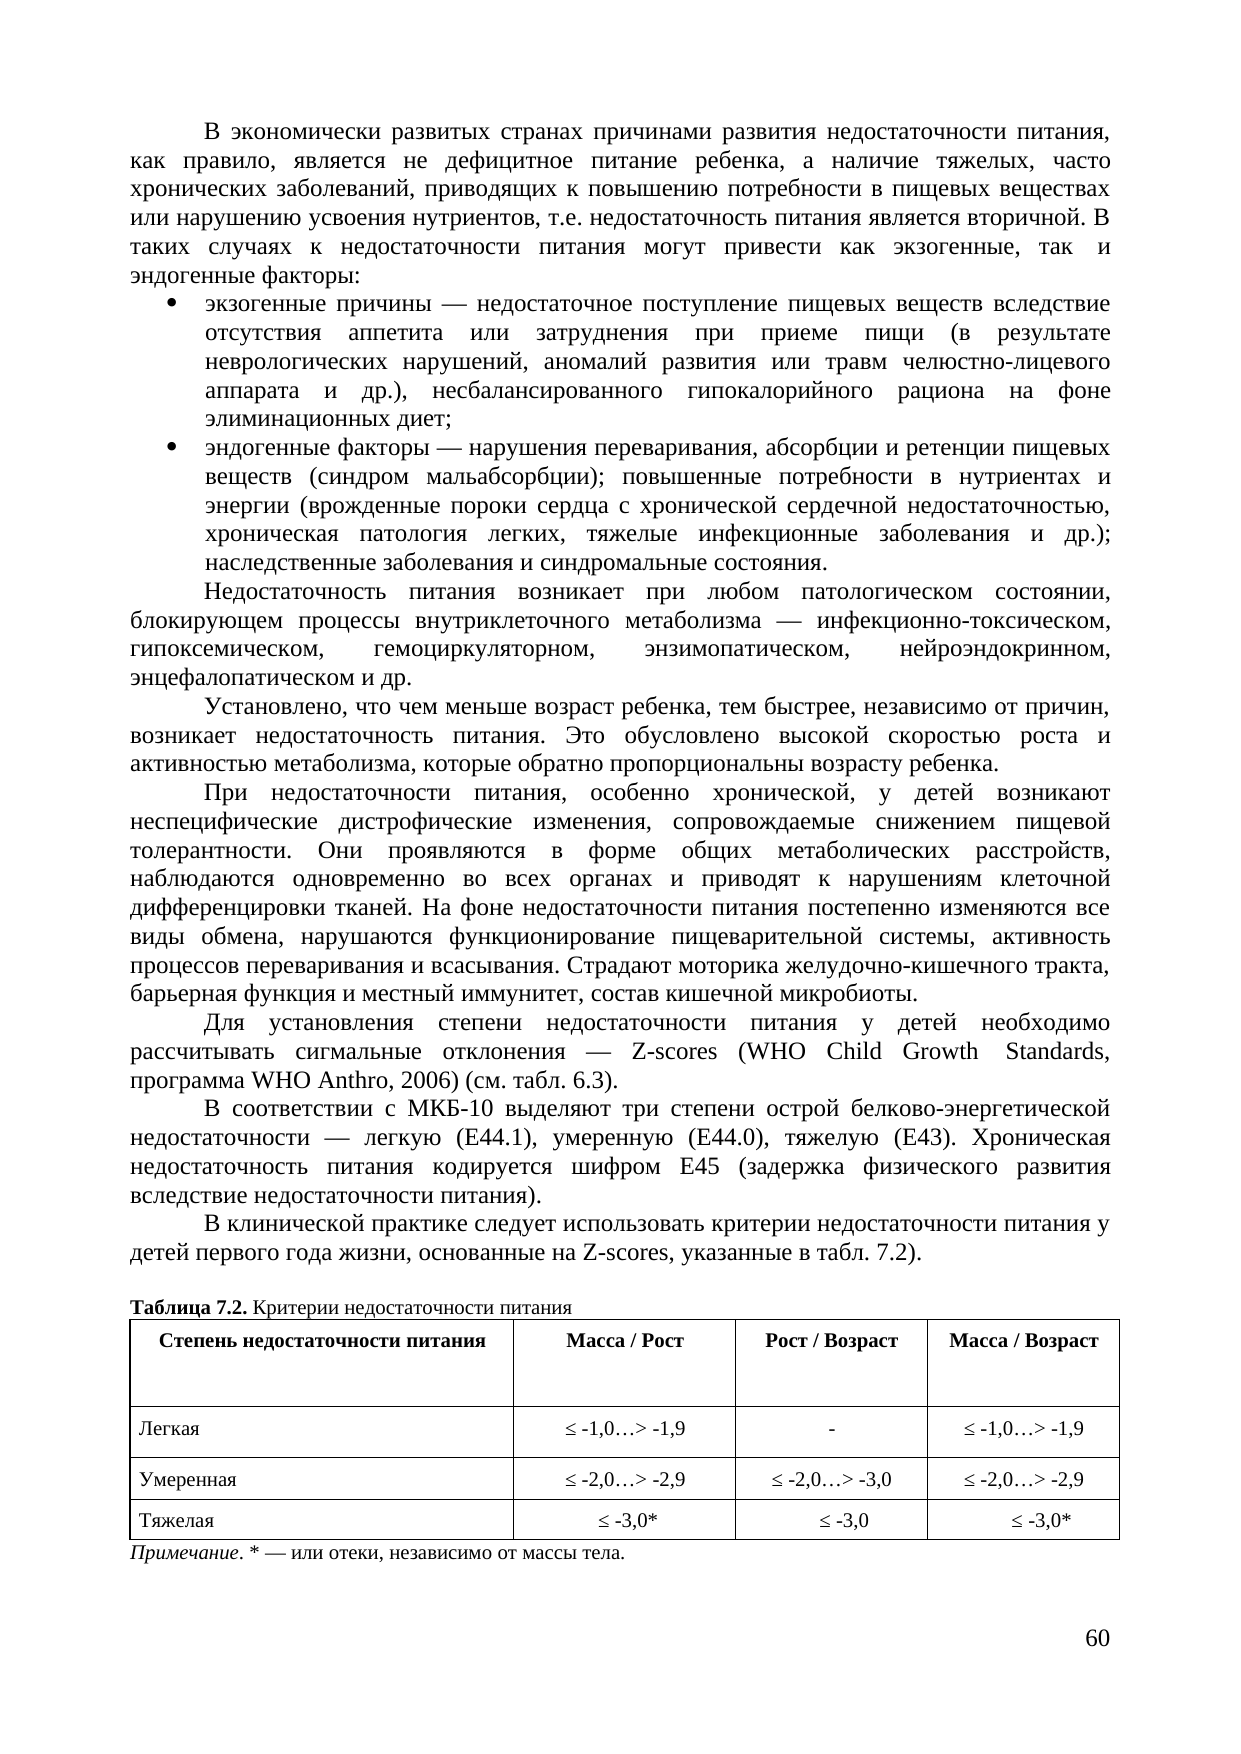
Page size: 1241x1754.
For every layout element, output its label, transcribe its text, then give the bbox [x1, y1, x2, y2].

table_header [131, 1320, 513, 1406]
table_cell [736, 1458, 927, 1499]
text При недостаточности питания, особенно хронической, у детей возникают неспецифические дистрофические изменения, сопровождаемые снижением пищевой толерантности. Они проявляются в форме общих метаболических расстройств, наблюдаются одновременно во всех органах и приводят к нарушениям клеточной дифференцировки тканей. На фоне недостаточности питания постепенно изменяются все виды обмена, нарушаются функционирование пищеварительной системы, активность процессов переваривания и всасывания. Страдают моторика желудочно-кишечного тракта, барьерная функция и местный иммунитет, состав кишечной микробиоты. [130, 777, 1111, 1007]
text В экономически развитых странах причинами развития недостаточности питания, как правило, является не дефицитное питание ребенка, а наличие тяжелых, часто хронических заболеваний, приводящих к повышению потребности в пищевых веществах или нарушению усвоения нутриентов, т.е. недостаточность питания является вторичной. В таких случаях к недостаточности питания могут привести как экзогенные, так и эндогенные факторы: [130, 116, 1111, 288]
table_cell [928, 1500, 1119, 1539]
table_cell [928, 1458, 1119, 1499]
text Установлено, что чем меньше возраст ребенка, тем быстрее, независимо от причин, возникает недостаточность питания. Это обусловлено высокой скоростью роста и активностью метаболизма, которые обратно пропорциональны возрасту ребенка. [130, 691, 1111, 777]
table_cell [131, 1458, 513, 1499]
text Для установления степени недостаточности питания у детей необходимо рассчитывать сигмальные отклонения — Z-scores (WHO Child Growth Standards, программа WHO Anthro, 2006) (см. табл. 6.3). [130, 1007, 1110, 1093]
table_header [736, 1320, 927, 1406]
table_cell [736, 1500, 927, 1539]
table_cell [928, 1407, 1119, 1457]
text В соответствии с МКБ-10 выделяют три степени острой белково-энергетической недостаточности ― легкую (Е44.1), умеренную (Е44.0), тяжелую (Е43). Хроническая недостаточность питания кодируется шифром Е45 (задержка физического развития вследствие недостаточности питания). [130, 1093, 1111, 1208]
text В клинической практике следует использовать критерии недостаточности питания у детей первого года жизни, основанные на Z-scores, указанные в табл. 7.2). [130, 1208, 1111, 1266]
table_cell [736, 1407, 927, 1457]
text Недостаточность питания возникает при любом патологическом состоянии, блокирующем процессы внутриклеточного метаболизма ― инфекционно-токсическом, гипоксемическом, гемоциркуляторном, энзимопатическом, нейроэндокринном, энцефалопатическом и др. [130, 576, 1111, 691]
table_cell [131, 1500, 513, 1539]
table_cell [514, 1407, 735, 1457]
text Примечание. * ― или отеки, независимо от массы тела. [130, 1540, 1148, 1564]
text Таблица 7.2. Критерии недостаточности питания [130, 1295, 1148, 1319]
list экзогенные причины ― недостаточное поступление пищевых веществ вследствие отсутствия аппетита или затруднения при приеме пищи (в результате неврологических нарушений, аномалий развития или травм челюстно-лицевого аппарата и др.), несбалансированного гипокалорийного рациона на фоне элиминационных диет; [167, 288, 1111, 432]
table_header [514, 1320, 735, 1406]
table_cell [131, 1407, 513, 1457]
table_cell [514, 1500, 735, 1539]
list эндогенные факторы ― нарушения переваривания, абсорбции и ретенции пищевых веществ (синдром мальабсорбции); повышенные потребности в нутриентах и энергии (врожденные пороки сердца с хронической сердечной недостаточностью, хроническая патология легких, тяжелые инфекционные заболевания и др.); наследственные заболевания и синдромальные состояния. [167, 432, 1111, 576]
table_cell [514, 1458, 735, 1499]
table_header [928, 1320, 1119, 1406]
